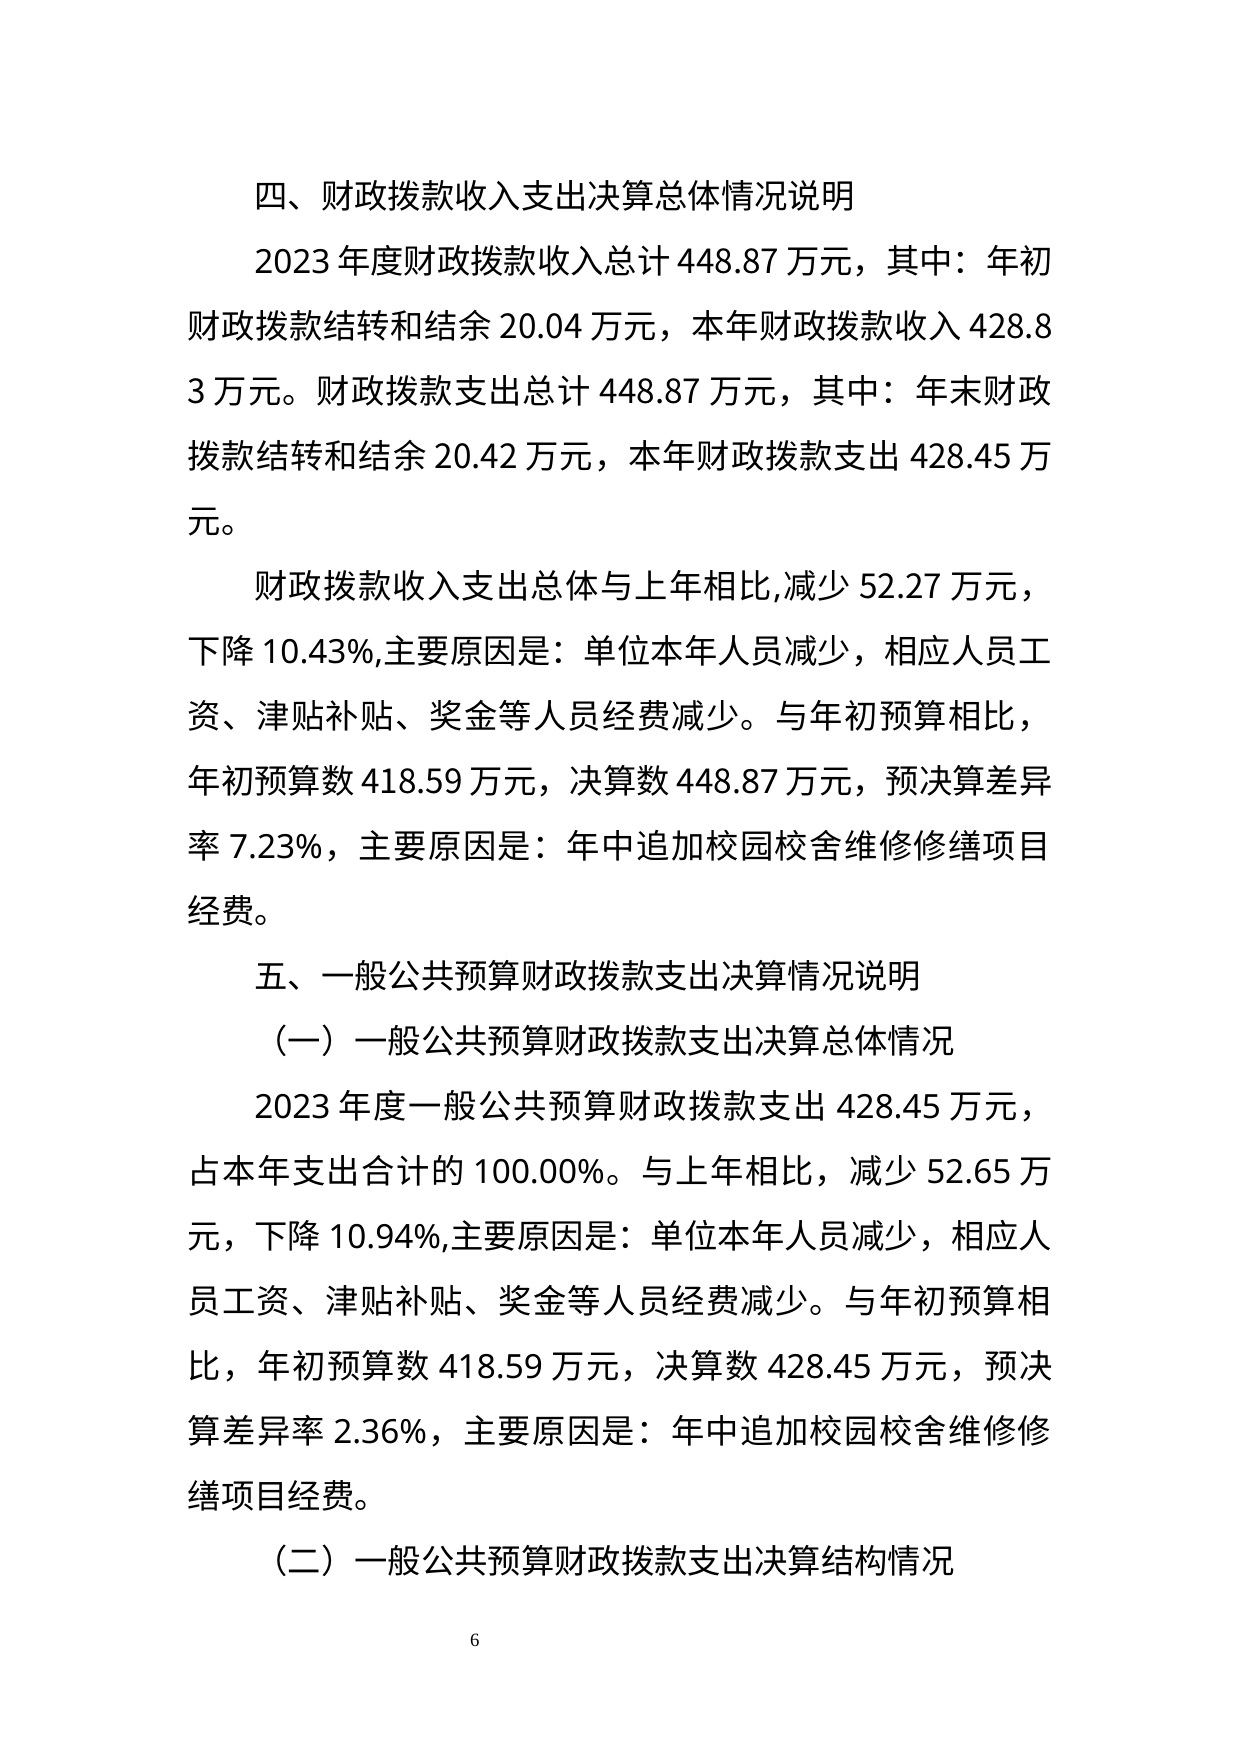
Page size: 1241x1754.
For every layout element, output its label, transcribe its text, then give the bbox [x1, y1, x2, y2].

text 四、财政拨款收入支出决算总体情况说明 [187, 162, 1053, 227]
text 2023年度一般公共预算财政拨款支出428.45万元，占本年支出合计的100.00%。与上年相比，减少52.65万元，下降10.94%,主要原因是：单位本年人员减少，相应人员工资、津贴补贴、奖金等人员经费减少。与年初预算相比，年初预算数418.59万元，决算数428.45万元，预决算差异率2.36%，主要原因是：年中追加校园校舍维修修缮项目经费。 [187, 1072, 1053, 1527]
text 五、一般公共预算财政拨款支出决算情况说明 [187, 942, 1053, 1007]
text 2023年度财政拨款收入总计448.87万元，其中：年初财政拨款结转和结余20.04万元，本年财政拨款收入428.83万元。财政拨款支出总计448.87万元，其中：年末财政拨款结转和结余20.42万元，本年财政拨款支出428.45万元。 [187, 227, 1053, 552]
text 财政拨款收入支出总体与上年相比,减少52.27万元，下降10.43%,主要原因是：单位本年人员减少，相应人员工资、津贴补贴、奖金等人员经费减少。与年初预算相比，年初预算数418.59万元，决算数448.87万元，预决算差异率7.23%，主要原因是：年中追加校园校舍维修修缮项目经费。 [187, 552, 1053, 942]
list 一般公共预算财政拨款支出决算结构情况 [187, 1527, 1053, 1592]
text （一）一般公共预算财政拨款支出决算总体情况 [187, 1007, 1053, 1072]
